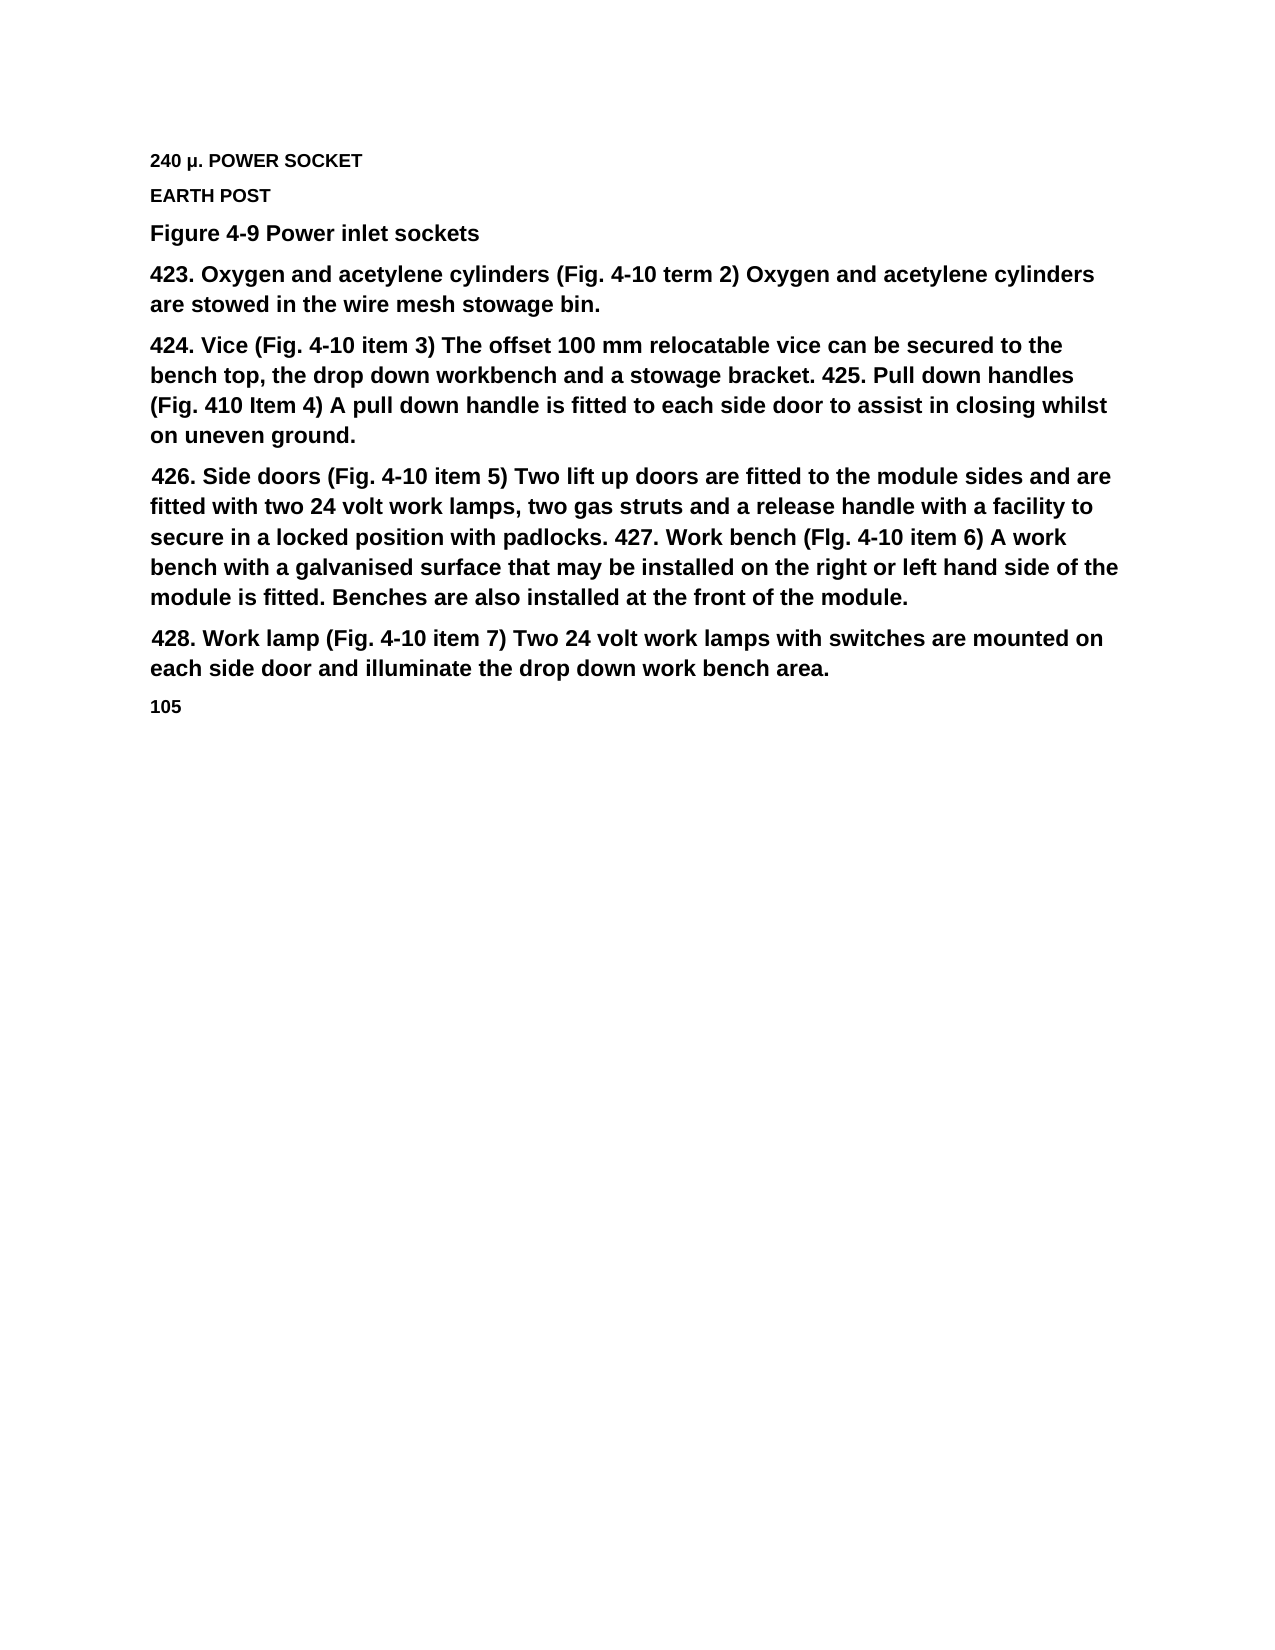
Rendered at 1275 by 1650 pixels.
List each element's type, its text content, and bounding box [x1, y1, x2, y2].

text 423. Oxygen and acetylene cylinders (Fig. 4-10 term 2) Oxygen and acetylene cylinders are stowed in the wire mesh stowage bin. [150, 261, 1125, 318]
text 428. Work lamp (Fig. 4-10 item 7) Two 24 volt work lamps with switches are mounted on each side door and illuminate the drop down work bench area. [150, 624, 1125, 681]
text 424. Vice (Fig. 4-10 item 3) The offset 100 mm relocatable vice can be secured to the bench top, the drop down workbench and a stowage bracket. 425. Pull down handles (Fig. 410 Item 4) A pull down handle is fitted to each side door to assist in closing whilst on uneven ground. [150, 332, 1125, 449]
text 105 [150, 695, 1125, 717]
text 240 μ. POWER SOCKET [150, 150, 1125, 172]
text EARTH POST [150, 185, 1125, 207]
text Figure 4-9 Power inlet sockets [150, 220, 1125, 247]
text 426. Side doors (Fig. 4-10 item 5) Two lift up doors are fitted to the module sides and are fitted with two 24 volt work lamps, two gas struts and a release handle with a facility to secure in a locked position with padlocks. 427. Work bench (Flg. 4-10 item 6) A work bench with a galvanised surface that may be installed on the right or left hand side of the module is fitted. Benches are also installed at the front of the module. [150, 463, 1125, 610]
